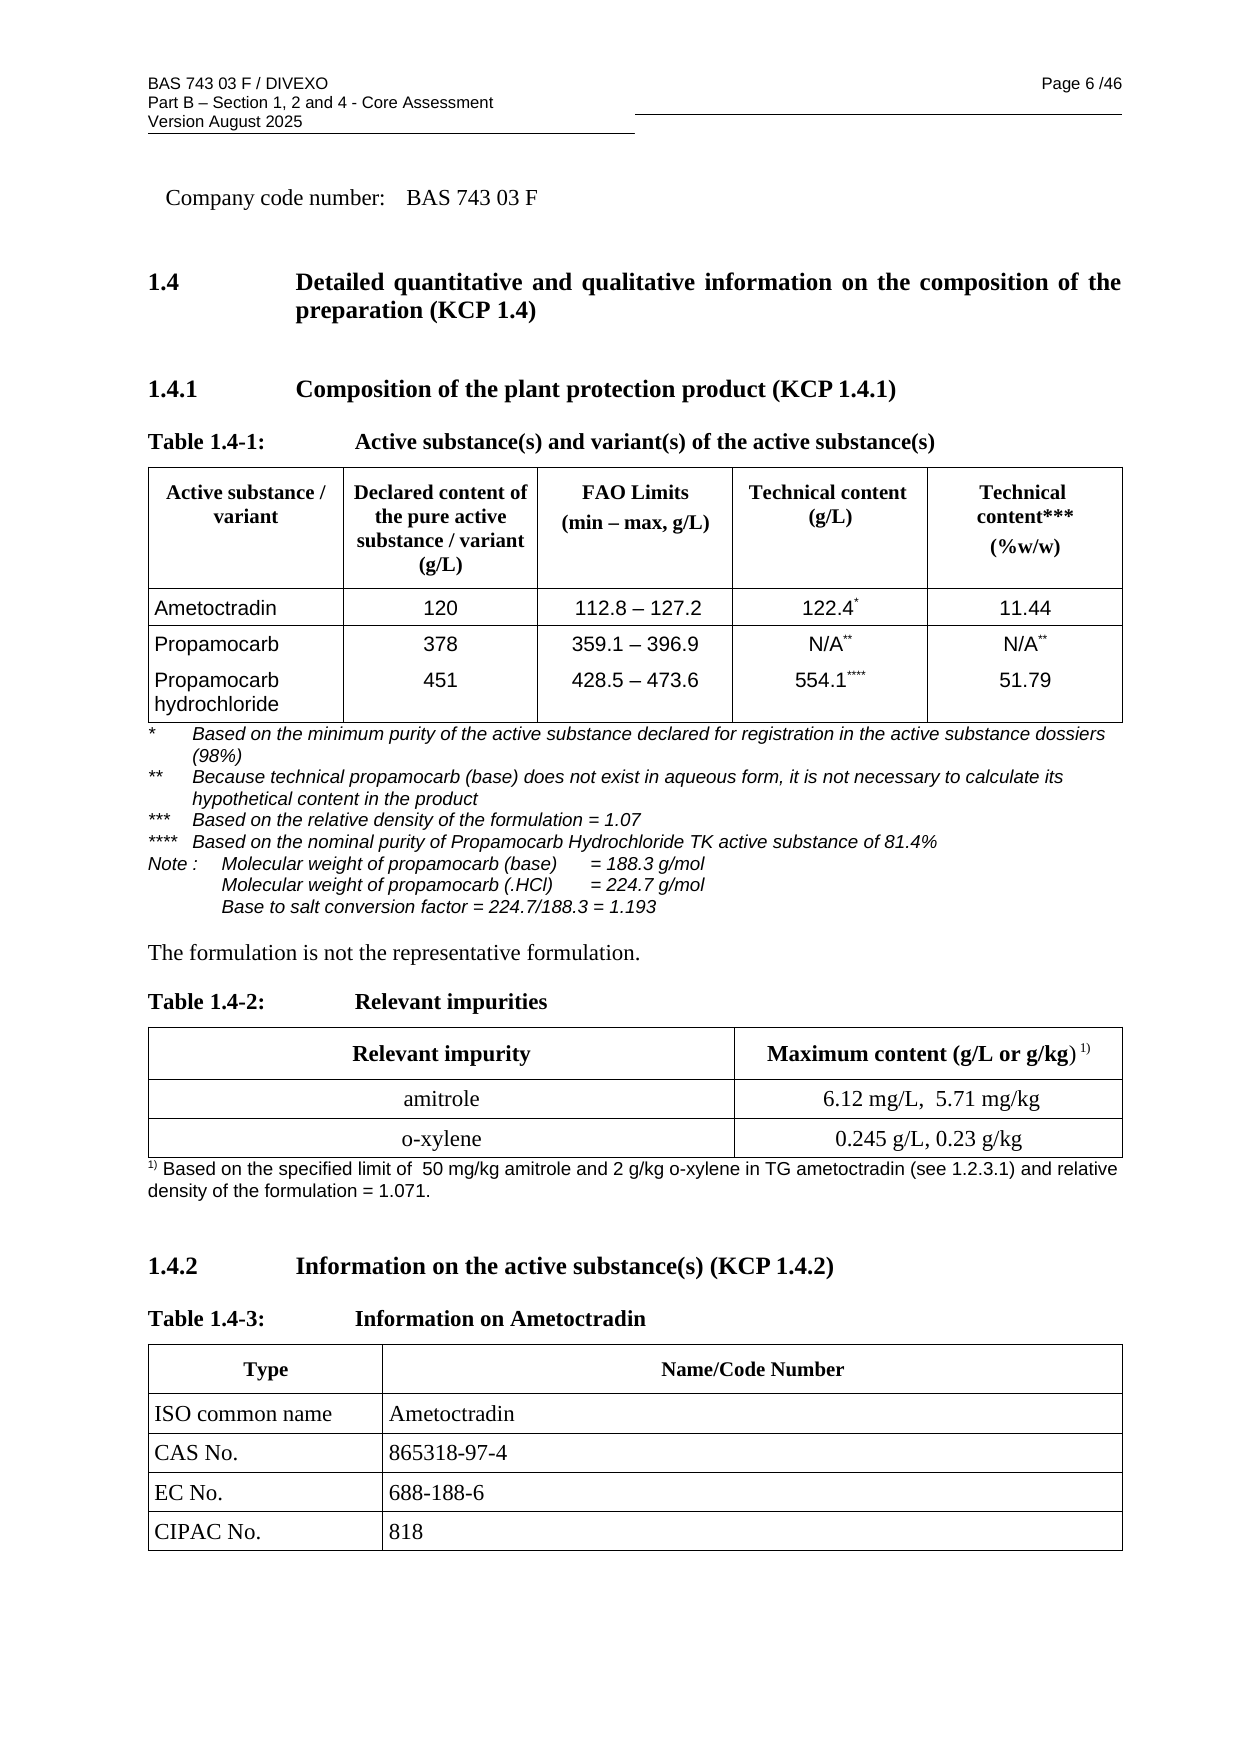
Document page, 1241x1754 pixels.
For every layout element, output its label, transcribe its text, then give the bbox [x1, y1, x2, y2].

text * Based on the minimum purity of the active substance declared for registration in the active substance dossiers (98%) [148, 723, 1122, 766]
table_cell 51.79 [928, 662, 1122, 722]
table_cell CIPAC No. [149, 1512, 382, 1550]
table_header Type [149, 1345, 382, 1393]
text Table 1.4-3: Information on Ametoctradin [148, 1305, 1122, 1331]
table_cell 0.245 g/L, 0.23 g/kg [735, 1119, 1122, 1157]
subtitle Composition of the plant protection product (KCP 1.4.1) [148, 374, 1122, 403]
table_cell ISO common name [149, 1394, 382, 1432]
table_header Maximum content (g/L or g/kg) 1) [735, 1028, 1122, 1078]
table_cell N/A** [928, 626, 1122, 662]
table_cell Company code number: [160, 178, 400, 217]
table_cell 428.5 – 473.6 [538, 662, 732, 722]
table_cell 6.12 mg/L, 5.71 mg/kg [735, 1080, 1122, 1118]
subtitle Information on the active substance(s) (KCP 1.4.2) [148, 1251, 1122, 1280]
table_header Name/Code Number [383, 1345, 1122, 1393]
table_cell o-xylene [149, 1119, 734, 1157]
table_cell Propamocarb [149, 626, 343, 662]
table_cell 11.44 [928, 589, 1122, 625]
table_header Relevant impurity [149, 1028, 734, 1078]
text Table 1.4-1: Active substance(s) and variant(s) of the active substance(s) [148, 428, 1122, 454]
table_cell Ametoctradin [149, 589, 343, 625]
text Table 1.4-2: Relevant impurities [148, 988, 1122, 1014]
text **** Based on the nominal purity of Propamocarb Hydrochloride TK active substance of 81.4% [148, 831, 1122, 852]
text Note : Molecular weight of propamocarb (base) = 188.3 g/mol Molecular weight of propamocarb (.HCl) = 224.7 g/mol Base to salt conversion factor = 224.7/188.3 = 1.193 [148, 852, 1122, 917]
table_cell 818 [383, 1512, 1122, 1550]
table_cell 120 [344, 589, 537, 625]
text *** Based on the relative density of the formulation = 1.07 [148, 809, 1122, 831]
subtitle Detailed quantitative and qualitative information on the composition of the preparation (KCP 1.4) [148, 267, 1122, 324]
table_cell 112.8 – 127.2 [538, 589, 732, 625]
table_header Declared content of the pure active substance / variant (g/L) [344, 468, 537, 588]
table_header Technical content*** (%w/w) [928, 468, 1122, 588]
text 1) Based on the specified limit of 50 mg/kg amitrole and 2 g/kg o-xylene in TG ametoctradin (see 1.2.3.1) and relative density of the formulation = 1.071. [148, 1158, 1122, 1201]
table_cell 122.4* [733, 589, 927, 625]
table_header Active substance / variant [149, 468, 343, 588]
text The formulation is not the representative formulation. [148, 938, 1122, 965]
table_cell 451 [344, 662, 537, 722]
table_header Technical content (g/L) [733, 468, 927, 588]
table_cell 688-188-6 [383, 1473, 1122, 1511]
table_cell CAS No. [149, 1434, 382, 1472]
table_header FAO Limits (min – max, g/L) [538, 468, 732, 588]
table_cell 359.1 – 396.9 [538, 626, 732, 662]
table_cell 865318-97-4 [383, 1434, 1122, 1472]
table_cell 378 [344, 626, 537, 662]
table_cell Ametoctradin [383, 1394, 1122, 1432]
table_cell N/A** [733, 626, 927, 662]
text ** Because technical propamocarb (base) does not exist in aqueous form, it is not necessary to calculate its hypothetical content in the product [148, 766, 1122, 809]
table_cell BAS 743 03 F [400, 178, 1134, 217]
table_cell 554.1**** [733, 662, 927, 722]
table_cell amitrole [149, 1080, 734, 1118]
table_cell EC No. [149, 1473, 382, 1511]
table_cell Propamocarb hydrochloride [149, 662, 343, 722]
